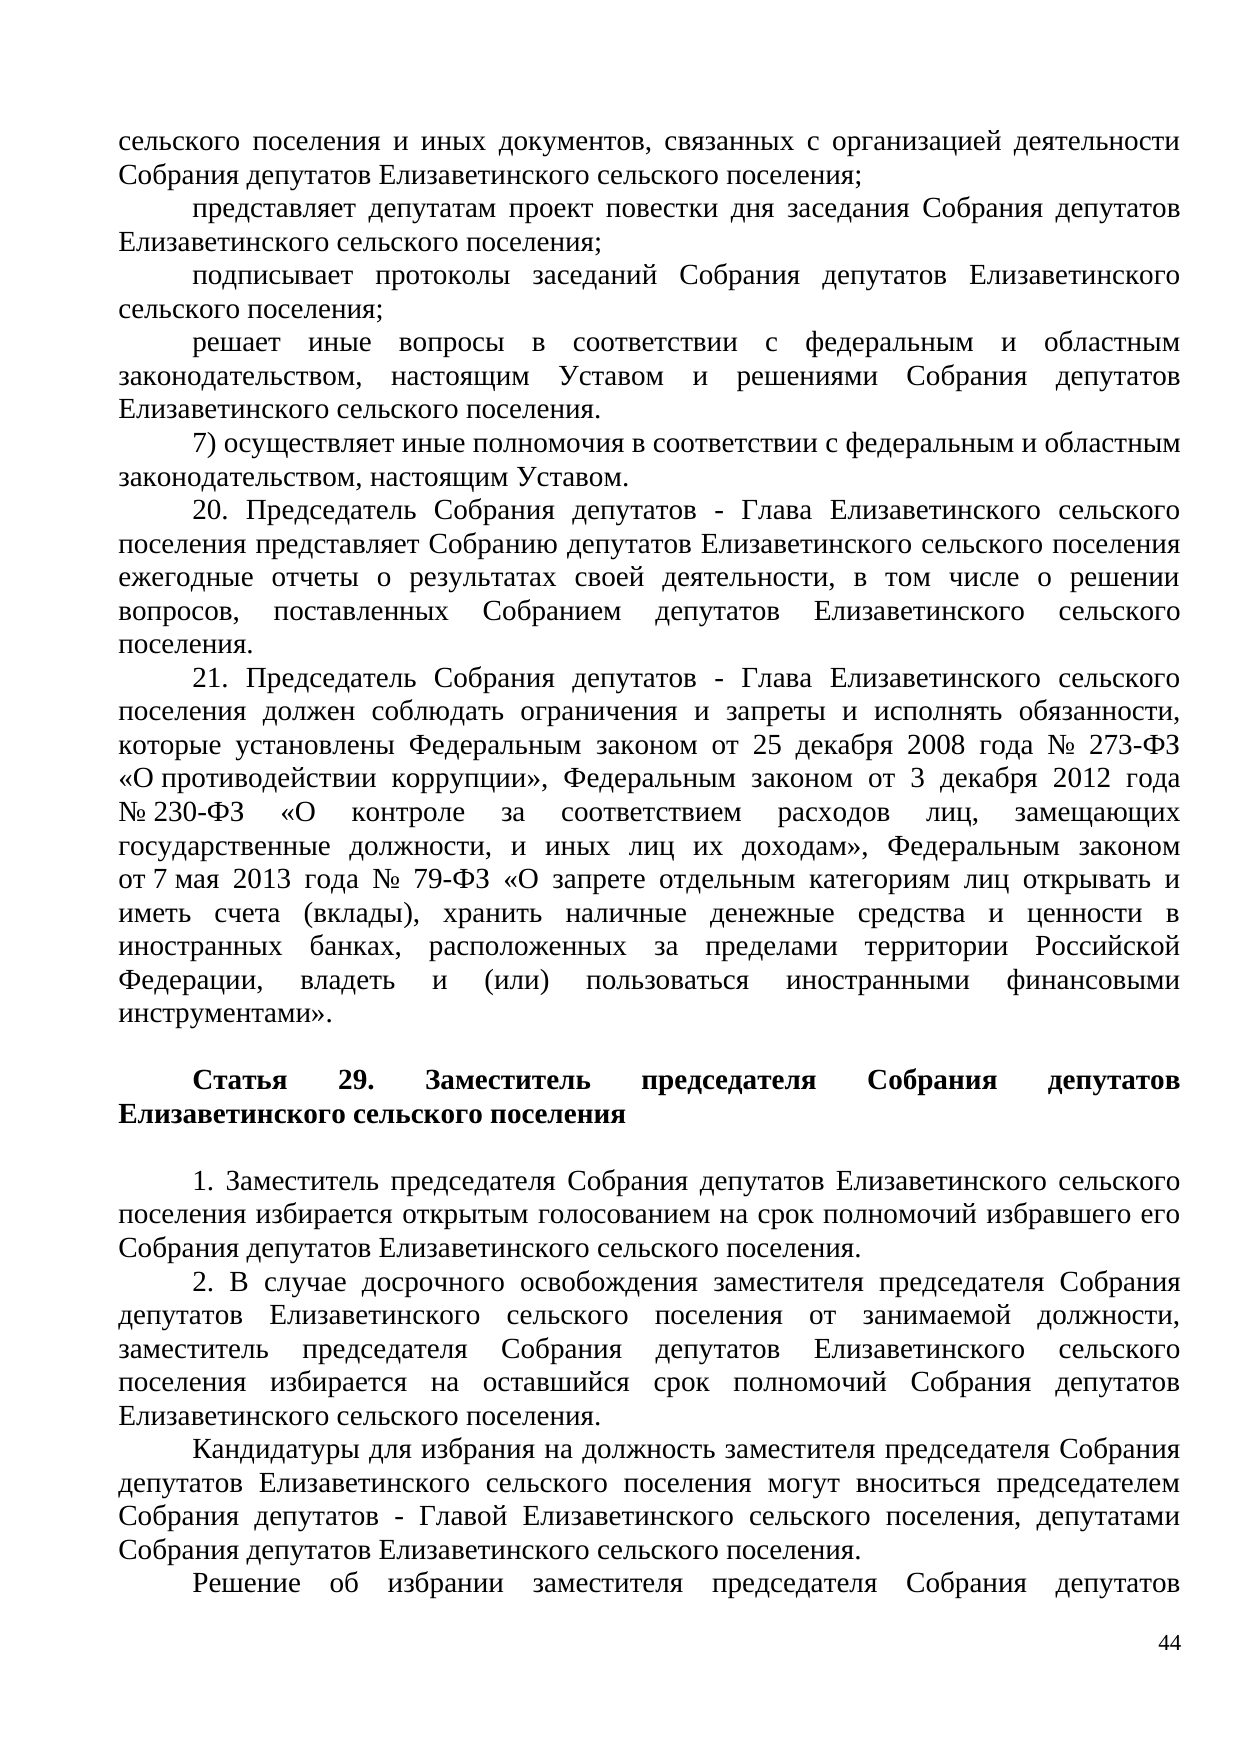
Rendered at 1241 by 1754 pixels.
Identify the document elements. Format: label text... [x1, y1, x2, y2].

text 20. Председатель Собрания депутатов - Глава Елизаветинского сельского поселения представляет Собранию депутатов Елизаветинского сельского поселения ежегодные отчеты о результатах своей деятельности, в том числе о решении вопросов, поставленных Собранием депутатов Елизаветинского сельского поселения. [118, 492, 1181, 660]
text 2. В случае досрочного освобождения заместителя председателя Собрания депутатов Елизаветинского сельского поселения от занимаемой должности, заместитель председателя Собрания депутатов Елизаветинского сельского поселения избирается на оставшийся срок полномочий Собрания депутатов Елизаветинского сельского поселения. [118, 1264, 1181, 1431]
text представляет депутатам проект повестки дня заседания Собрания депутатов Елизаветинского сельского поселения; [118, 190, 1181, 257]
text 7) осуществляет иные полномочия в соответствии с федеральным и областным законодательством, настоящим Уставом. [118, 425, 1181, 492]
text подписывает протоколы заседаний Собрания депутатов Елизаветинского сельского поселения; [118, 257, 1181, 324]
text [118, 123, 1181, 190]
text Кандидатуры для избрания на должность заместителя председателя Собрания депутатов Елизаветинского сельского поселения могут вноситься председателем Собрания депутатов - Главой Елизаветинского сельского поселения, депутатами Собрания депутатов Елизаветинского сельского поселения. [118, 1431, 1181, 1566]
text решает иные вопросы в соответствии с федеральным и областным законодательством, настоящим Уставом и решениями Собрания депутатов Елизаветинского сельского поселения. [118, 324, 1181, 425]
text Статья 29. Заместитель председателя Собрания депутатов Елизаветинского сельского поселения [118, 1062, 1181, 1129]
text 21. Председатель Собрания депутатов - Глава Елизаветинского сельского поселения должен соблюдать ограничения и запреты и исполнять обязанности, которые установлены Федеральным законом от 25 декабря 2008 года № 273-ФЗ «О противодействии коррупции», Федеральным законом от 3 декабря 2012 года № 230-ФЗ «О контроле за соответствием расходов лиц, замещающих государственные должности, и иных лиц их доходам», Федеральным законом от 7 мая 2013 года № 79-ФЗ «О запрете отдельным категориям лиц открывать и иметь счета (вклады), хранить наличные денежные средства и ценности в иностранных банках, расположенных за пределами территории Российской Федерации, владеть и (или) пользоваться иностранными финансовыми инструментами». [118, 660, 1181, 1029]
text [118, 1566, 1181, 1599]
text 1. Заместитель председателя Собрания депутатов Елизаветинского сельского поселения избирается открытым голосованием на срок полномочий избравшего его Собрания депутатов Елизаветинского сельского поселения. [118, 1163, 1181, 1264]
